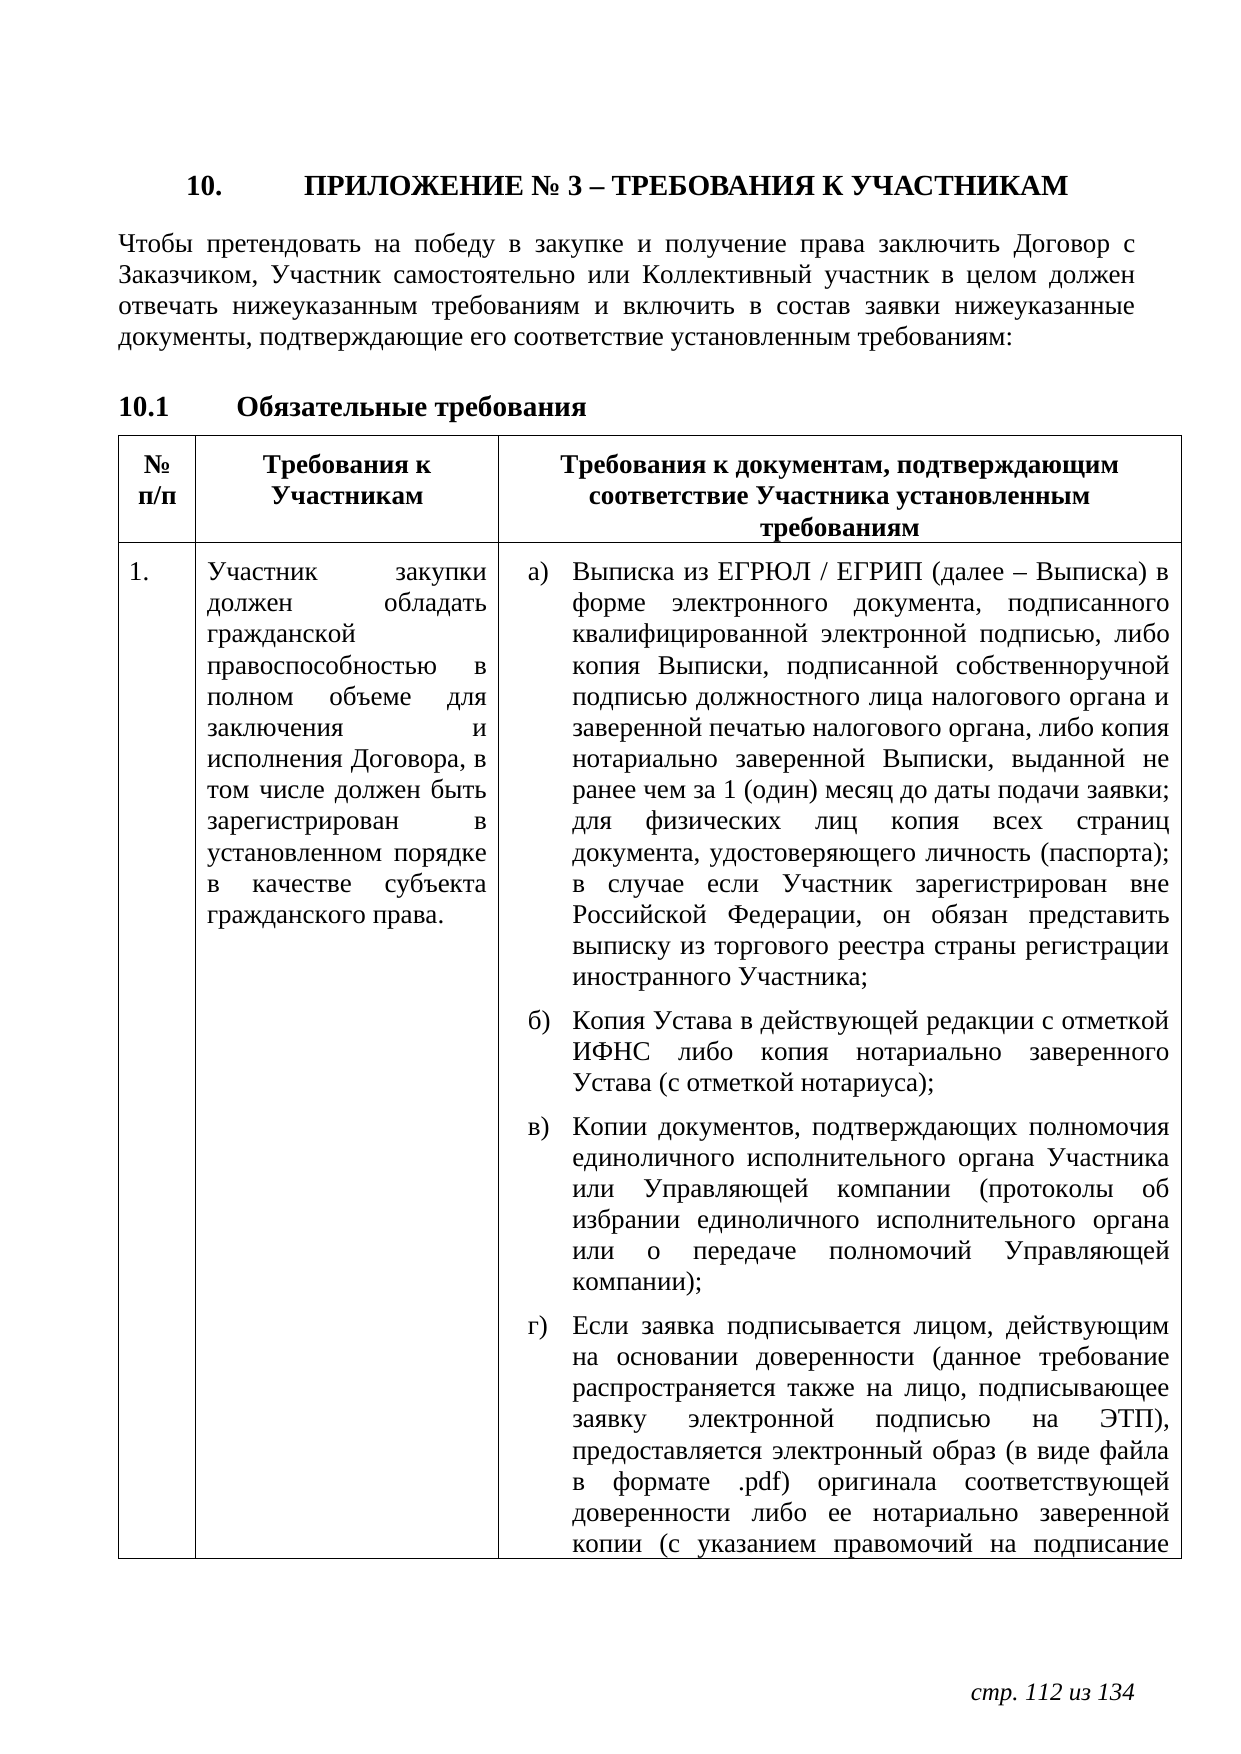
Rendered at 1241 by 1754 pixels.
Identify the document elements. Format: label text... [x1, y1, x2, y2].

text Чтобы претендовать на победу в закупке и получение права заключить Договор с Заказчиком, Участник самостоятельно или Коллективный участник в целом должен отвечать нижеуказанным требованиям и включить в состав заявки нижеуказанные документы, подтверждающие его соответствие установленным требованиям: [118, 227, 1137, 351]
table_cell [119, 543, 195, 1558]
table_header Требования к документам, подтверждающим соответствие Участника установленным требованиям [499, 436, 1181, 542]
subtitle Обязательные требования [118, 389, 1137, 422]
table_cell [196, 543, 498, 1558]
table_header № п/п [119, 436, 195, 542]
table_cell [499, 543, 1181, 1558]
subtitle ПРИЛОЖЕНИЕ № 3 – ТРЕБОВАНИЯ К УЧАСТНИКАМ [118, 168, 1137, 202]
table_header Требования к Участникам [196, 436, 498, 542]
